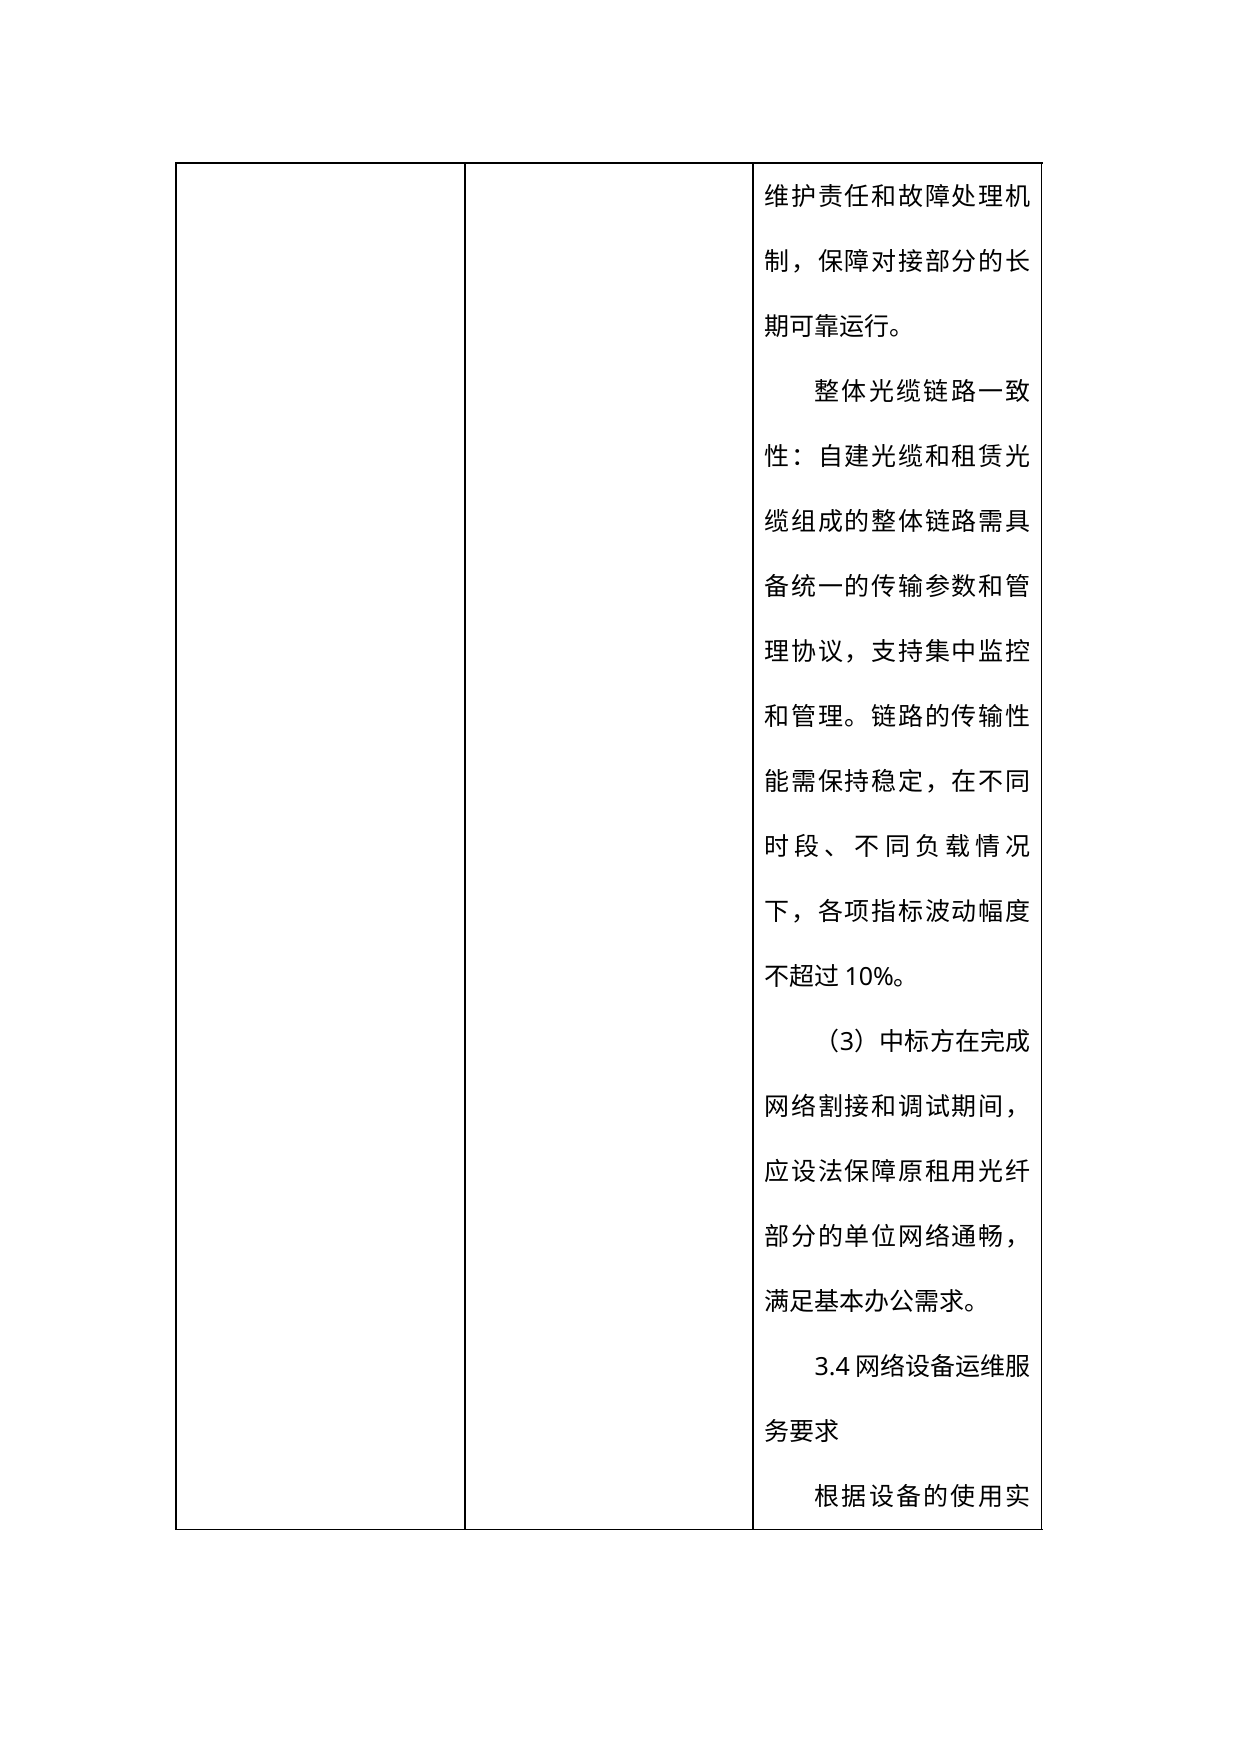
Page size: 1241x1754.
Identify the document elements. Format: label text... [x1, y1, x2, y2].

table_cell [754, 164, 1041, 1528]
table_cell 1 [177, 164, 464, 1528]
table_cell [466, 164, 752, 1528]
